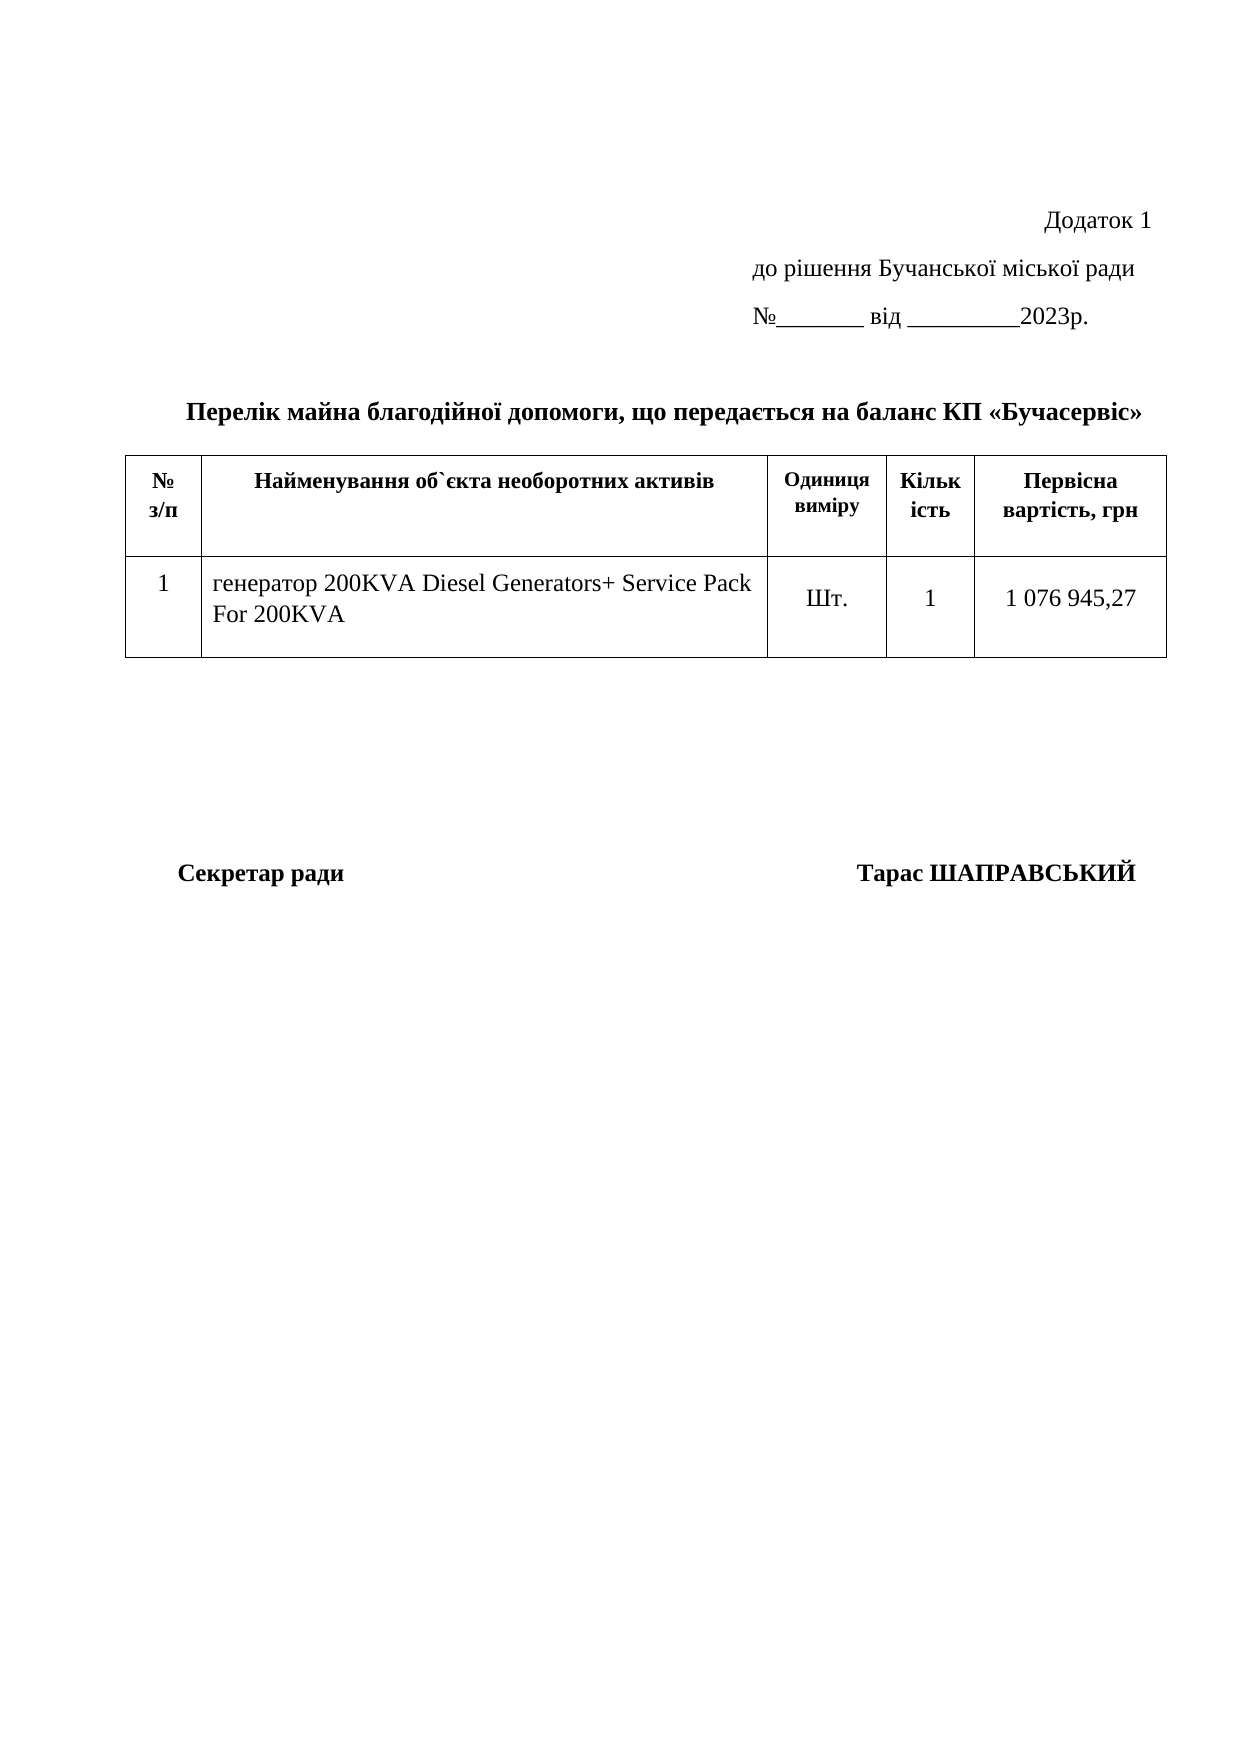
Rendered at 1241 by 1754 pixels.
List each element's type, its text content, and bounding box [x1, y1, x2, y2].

table_cell 1 [887, 557, 974, 657]
table_header Одиниця виміру [768, 456, 886, 556]
table_header № з/п [126, 456, 201, 556]
table_header Первісна вартість, грн [975, 456, 1166, 556]
text №_______ від _________2023р. [177, 301, 1152, 330]
table_cell генератор 200KVA Diesel Generators+ Service Pack For 200KVA [202, 557, 767, 657]
text Секретар ради Тарас ШАПРАВСЬКИЙ [177, 858, 1152, 887]
text Перелік майна благодійної допомоги, що передається на баланс КП «Бучасервіс» [177, 396, 1152, 426]
table_cell Шт. [768, 557, 886, 657]
text Додаток 1 [177, 206, 1152, 234]
table_cell 1 [126, 557, 201, 657]
table_header Кількість [887, 456, 974, 556]
text до рішення Бучанської міської ради [177, 253, 1152, 282]
table_cell 1 076 945,27 [975, 557, 1166, 657]
table_header Найменування об`єкта необоротних активів [202, 456, 767, 556]
